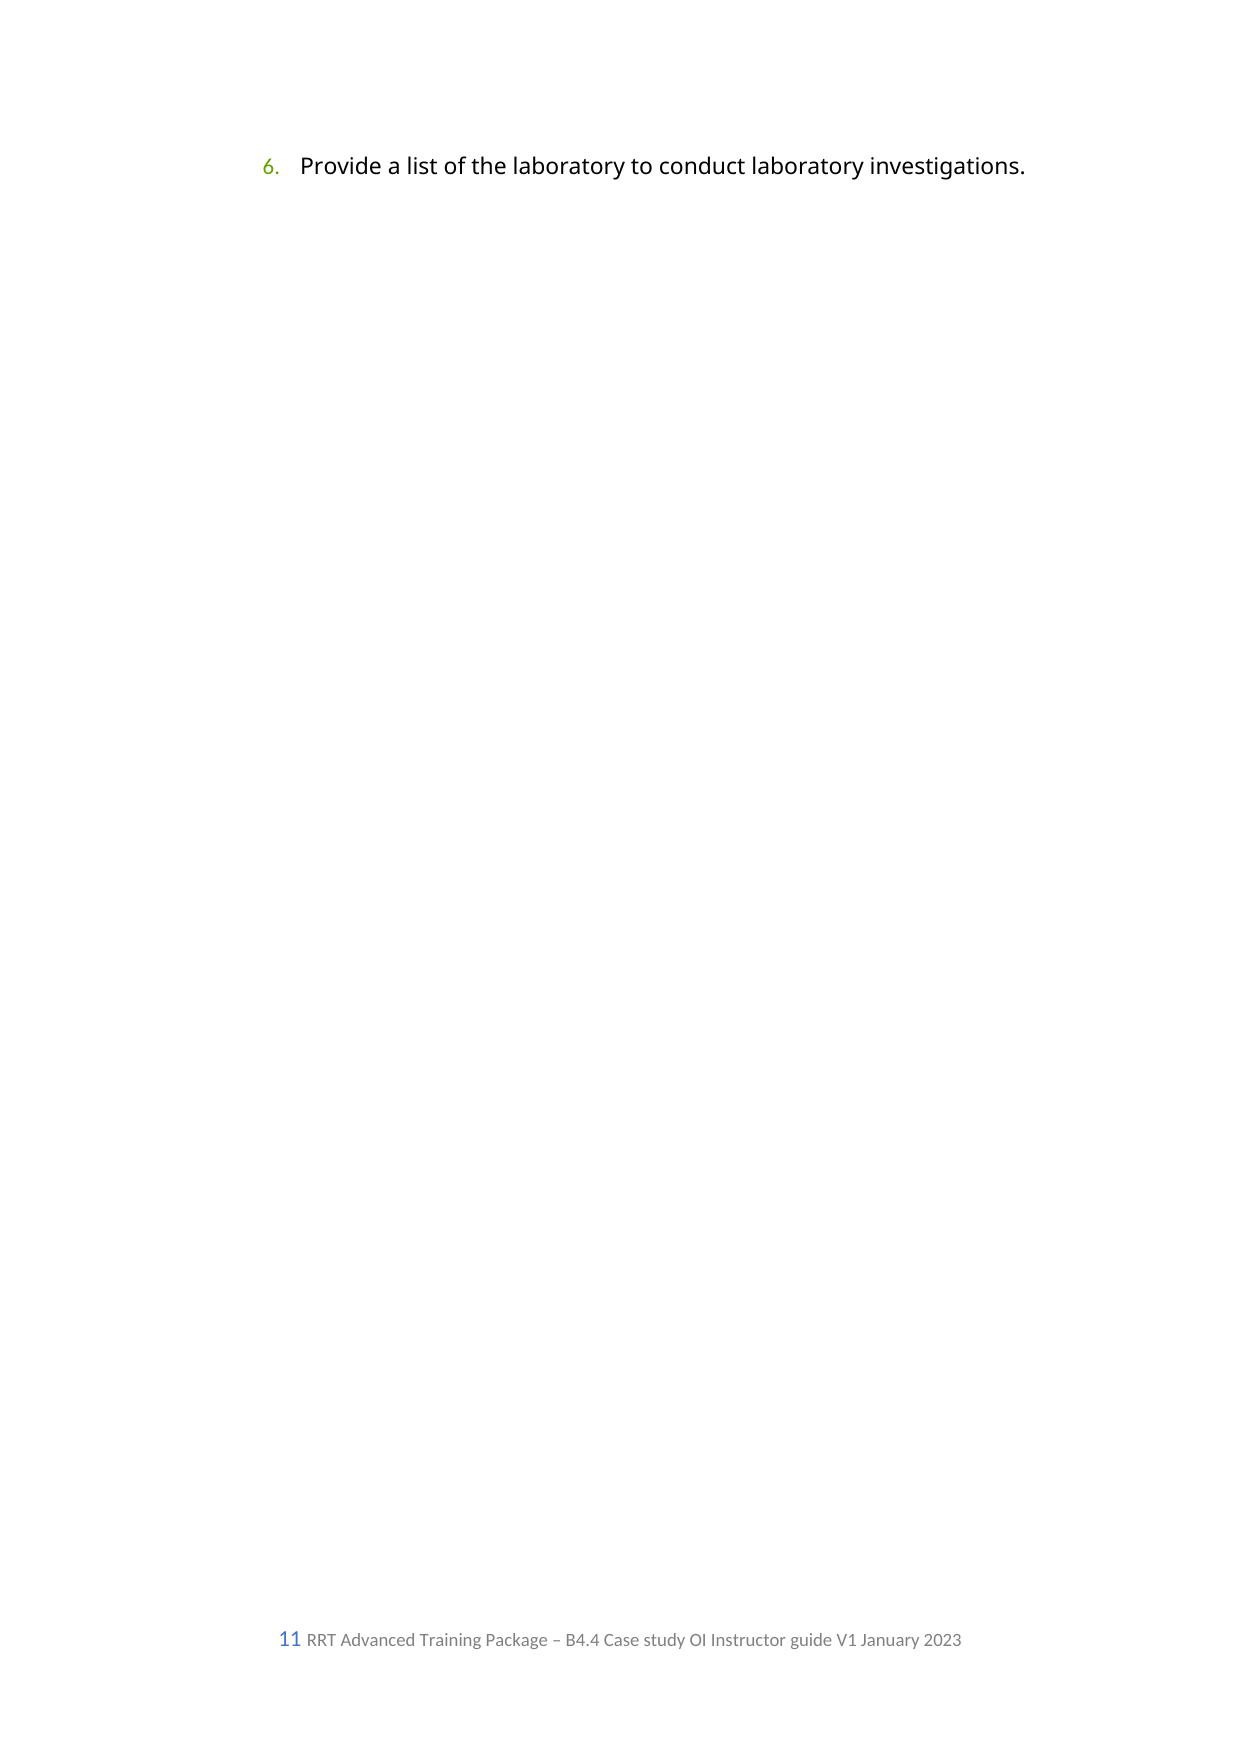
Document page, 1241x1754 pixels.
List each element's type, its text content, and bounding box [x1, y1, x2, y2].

list Provide a list of the laboratory to conduct laboratory investigations. [262, 150, 1090, 181]
